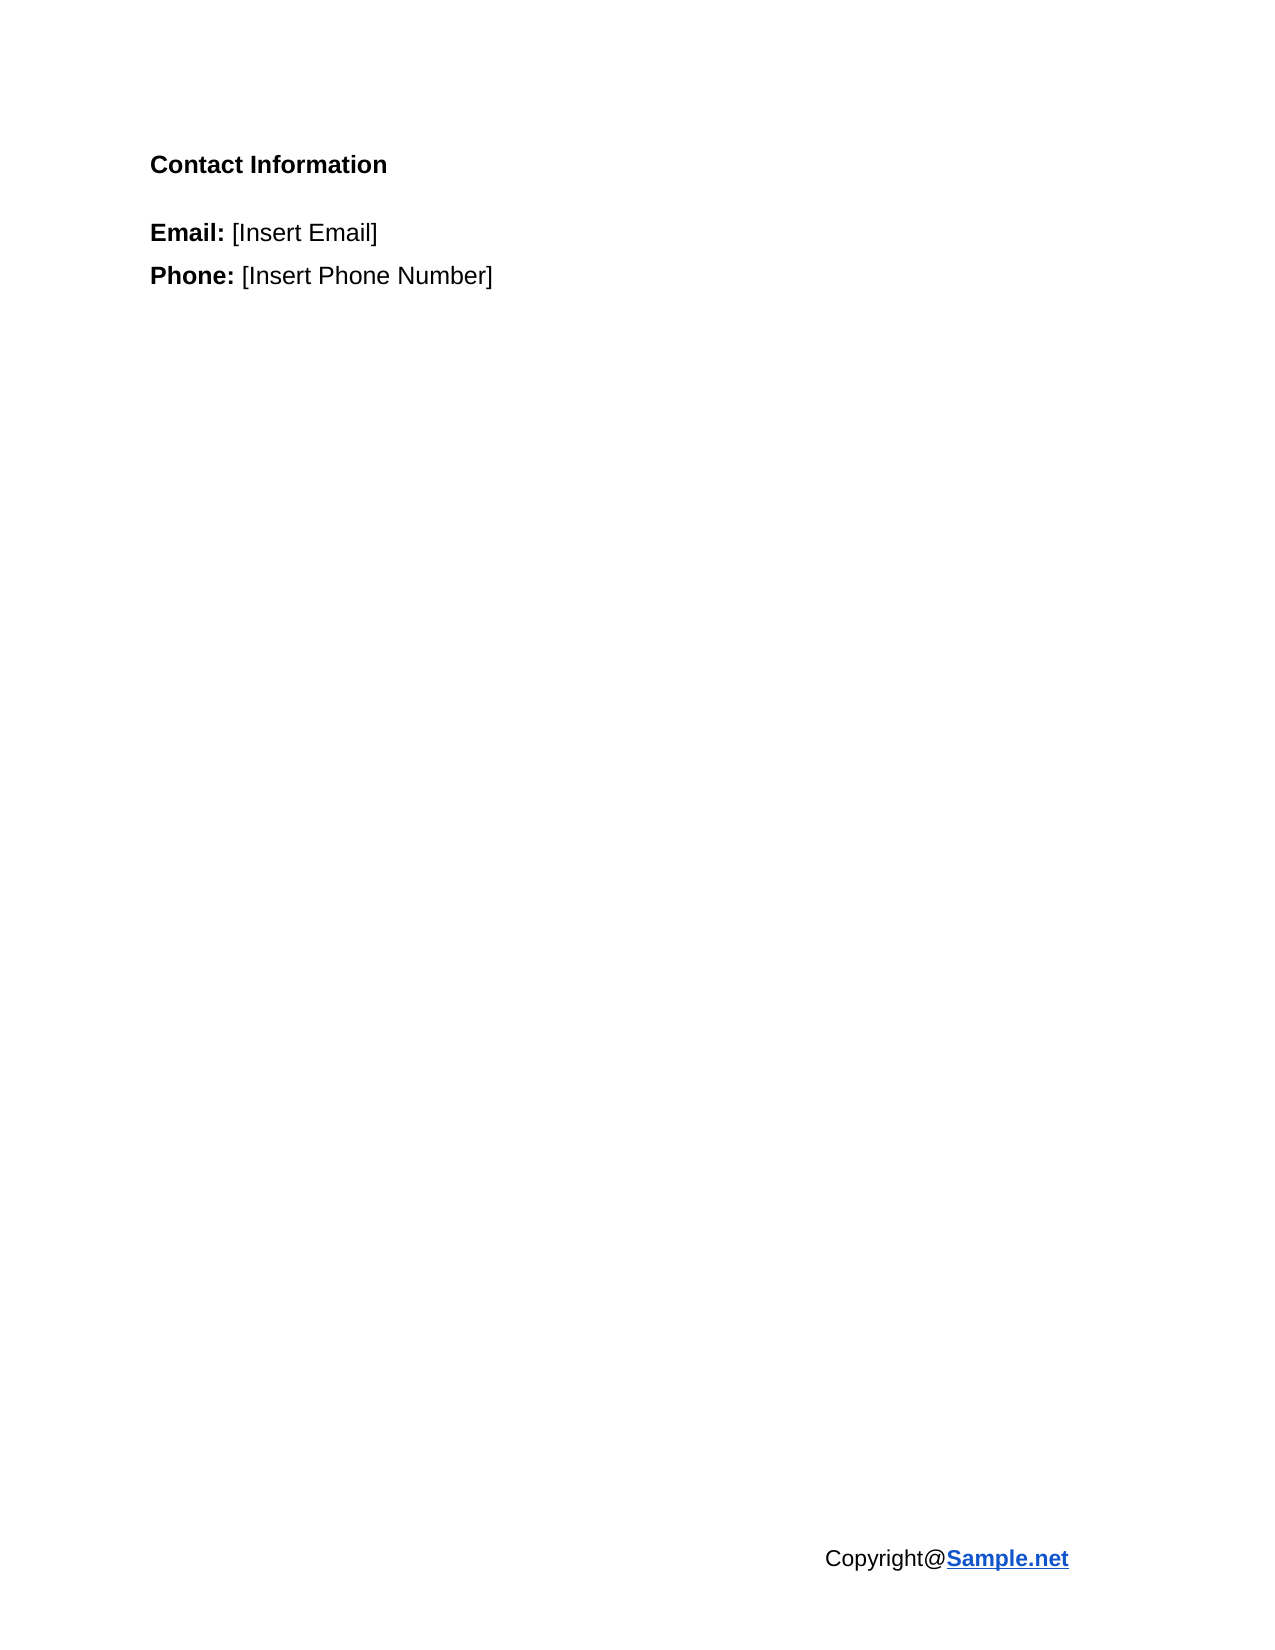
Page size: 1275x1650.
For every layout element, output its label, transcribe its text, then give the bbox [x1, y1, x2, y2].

text Email: [Insert Email] Phone: [Insert Phone Number] [150, 218, 1125, 290]
subtitle Contact Information [150, 150, 1125, 179]
